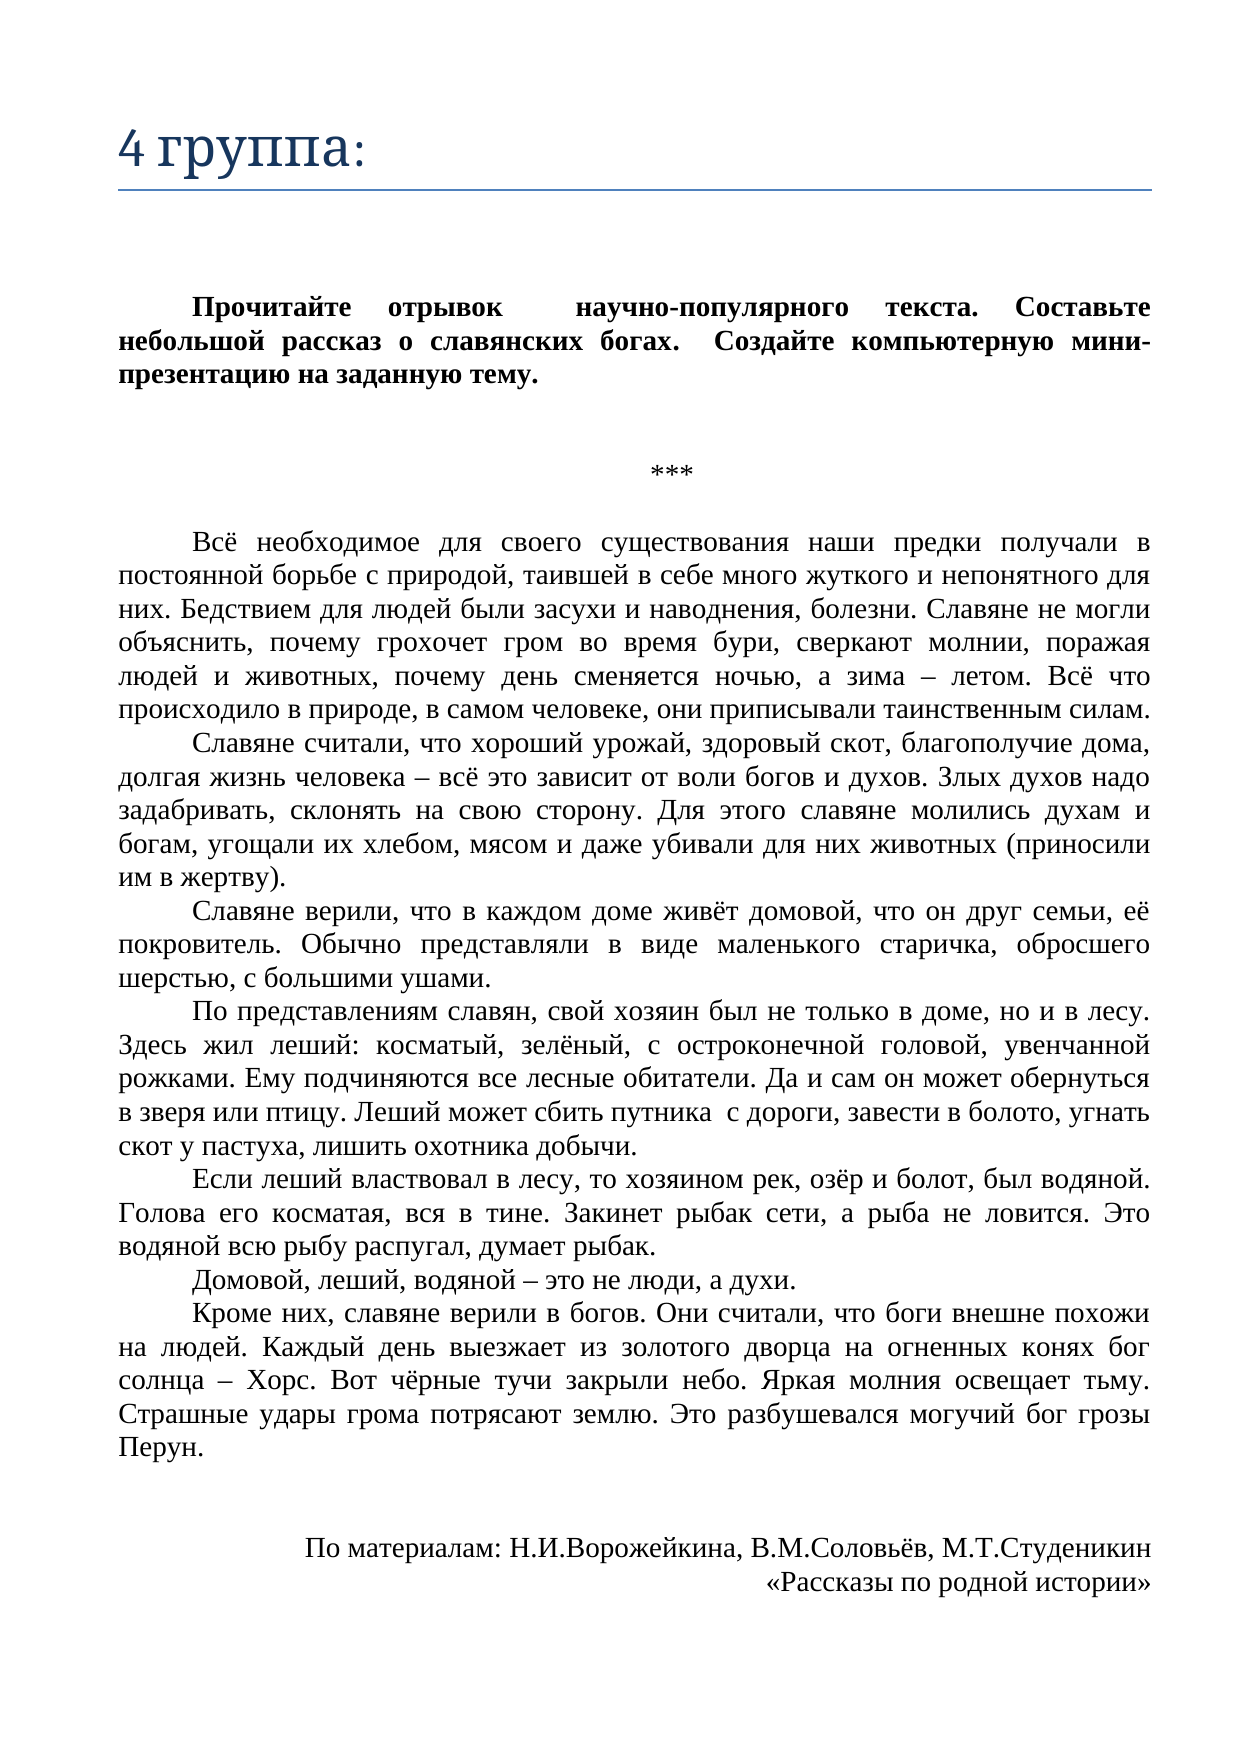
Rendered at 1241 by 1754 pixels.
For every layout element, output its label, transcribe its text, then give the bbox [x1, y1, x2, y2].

text Кроме них, славяне верили в богов. Они считали, что боги внешне похожи на людей. Каждый день выезжает из золотого дворца на огненных конях бог солнца – Хорс. Вот чёрные тучи закрыли небо. Яркая молния освещает тьму. Страшные удары грома потрясают землю. Это разбушевался могучий бог грозы Перун. [118, 1295, 1152, 1463]
text Славяне верили, что в каждом доме живёт домовой, что он друг семьи, её покровитель. Обычно представляли в виде маленького старичка, обросшего шерстью, с большими ушами. [118, 893, 1152, 993]
text По материалам: Н.И.Ворожейкина, В.М.Соловьёв, М.Т.Студеникин [118, 1530, 1152, 1564]
text Если леший властвовал в лесу, то хозяином рек, озёр и болот, был водяной. Голова его косматая, вся в тине. Закинет рыбак сети, а рыба не ловится. Это водяной всю рыбу распугал, думает рыбак. [118, 1161, 1152, 1262]
text Славяне считали, что хороший урожай, здоровый скот, благополучие дома, долгая жизнь человека – всё это зависит от воли богов и духов. Злых духов надо задабривать, склонять на свою сторону. Для этого славяне молились духам и богам, угощали их хлебом, мясом и даже убивали для них животных (приносили им в жертву). [118, 725, 1152, 893]
text Прочитайте отрывок научно-популярного текста. Составьте небольшой рассказ о славянских богах. Создайте компьютерную мини-презентацию на заданную тему. [118, 289, 1152, 390]
text «Рассказы по родной истории» [118, 1564, 1152, 1597]
title 4 группа: [118, 118, 1152, 189]
text *** [118, 457, 1152, 490]
text Всё необходимое для своего существования наши предки получали в постоянной борьбе с природой, таившей в себе много жуткого и непонятного для них. Бедствием для людей были засухи и наводнения, болезни. Славяне не могли объяснить, почему грохочет гром во время бури, сверкают молнии, поражая людей и животных, почему день сменяется ночью, а зима – летом. Всё что происходило в природе, в самом человеке, они приписывали таинственным силам. [118, 524, 1152, 725]
text По представлениям славян, свой хозяин был не только в доме, но и в лесу. Здесь жил леший: косматый, зелёный, с остроконечной головой, увенчанной рожками. Ему подчиняются все лесные обитатели. Да и сам он может обернуться в зверя или птицу. Леший может сбить путника с дороги, завести в болото, угнать скот у пастуха, лишить охотника добычи. [118, 993, 1152, 1161]
text Домовой, леший, водяной – это не люди, а духи. [118, 1262, 1152, 1295]
